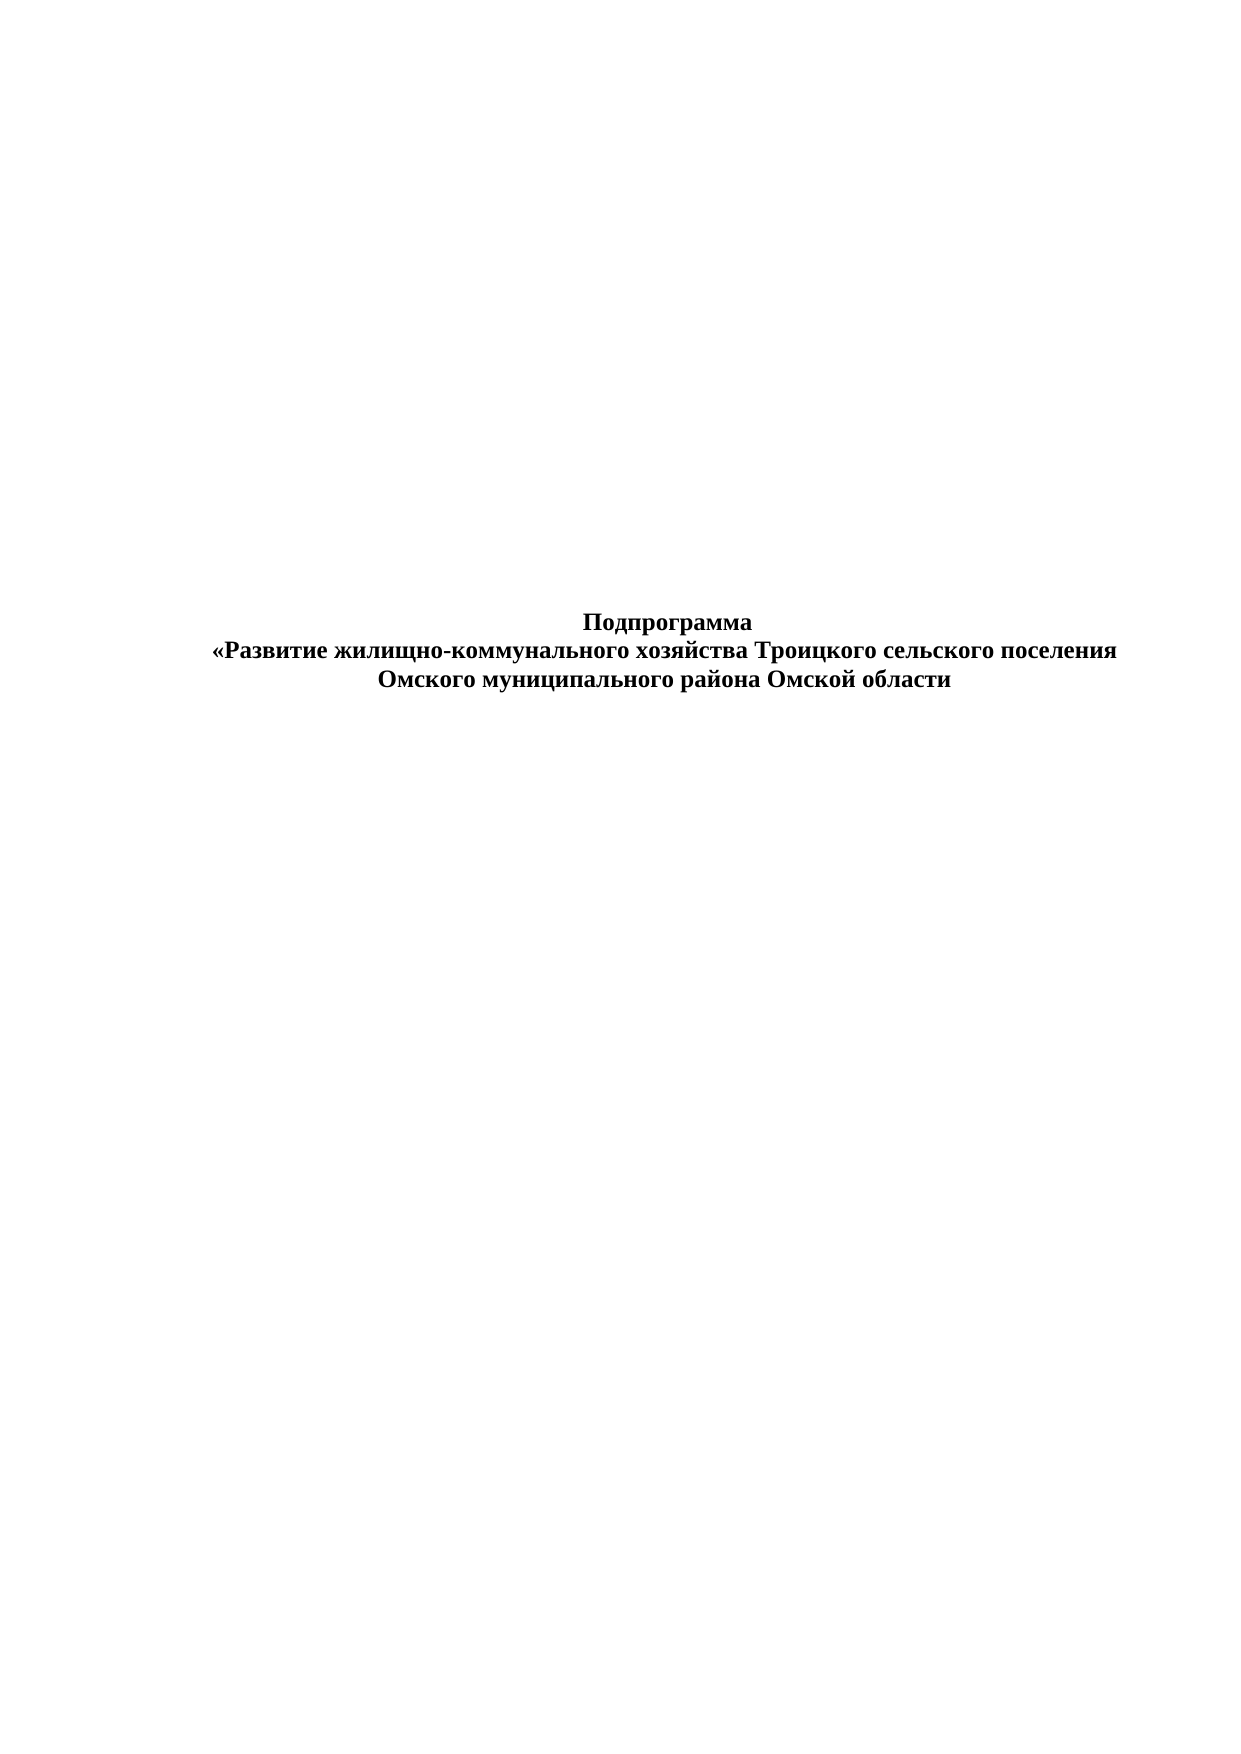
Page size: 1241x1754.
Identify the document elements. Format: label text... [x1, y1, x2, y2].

text «Развитие жилищно-коммунального хозяйства Троицкого сельского поселения Омского муниципального района Омской области [177, 636, 1152, 693]
text Подпрограмма [177, 607, 1158, 636]
